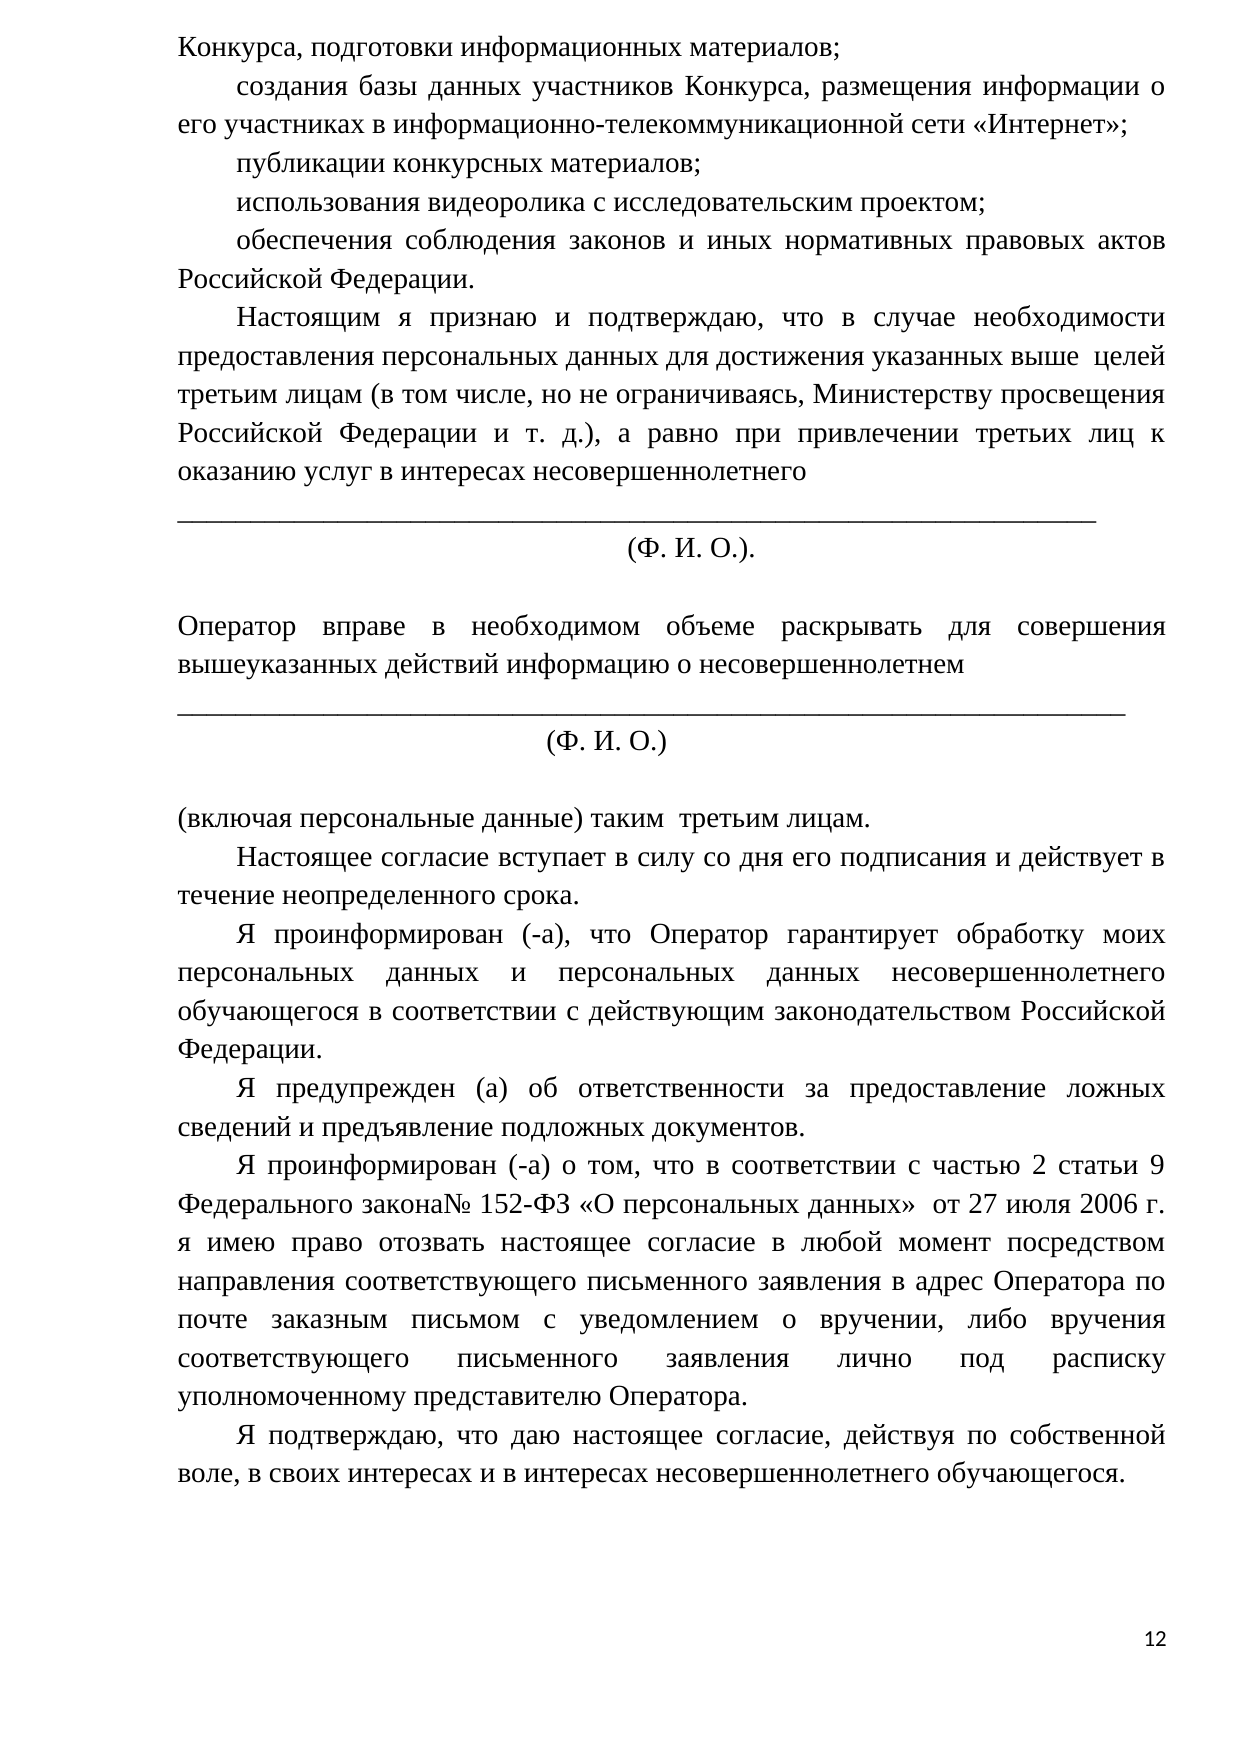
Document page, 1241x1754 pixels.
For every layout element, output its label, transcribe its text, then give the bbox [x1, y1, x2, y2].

text _______________________________________________________________ [177, 492, 1166, 526]
text Я проинформирован (-а), что Оператор гарантирует обработку моих персональных данных и персональных данных несовершеннолетнего обучающегося в соответствии с действующим законодательством Российской Федерации. [177, 916, 1166, 1065]
text создания базы данных участников Конкурса, размещения информации о его участниках в информационно-телекоммуникационной сети «Интернет»; [177, 68, 1166, 140]
text Я подтверждаю, что даю настоящее согласие, действуя по собственной воле, в своих интересах и в интересах несовершеннолетнего обучающегося. [177, 1417, 1166, 1489]
text Настоящим я признаю и подтверждаю, что в случае необходимости предоставления персональных данных для достижения указанных выше целей третьим лицам (в том числе, но не ограничиваясь, Министерству просвещения Российской Федерации и т. д.), а равно при привлечении третьих лиц к оказанию услуг в интересах несовершеннолетнего [177, 299, 1166, 487]
text (Ф. И. О.). [177, 531, 1166, 564]
text использования видеоролика с исследовательским проектом; [177, 184, 1166, 217]
text _________________________________________________________________ [177, 685, 1166, 718]
text Настоящее согласие вступает в силу со дня его подписания и действует в течение неопределенного срока. [177, 839, 1166, 911]
text обеспечения соблюдения законов и иных нормативных правовых актов Российской Федерации. [177, 222, 1166, 294]
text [177, 29, 1166, 63]
text Я предупрежден (а) об ответственности за предоставление ложных сведений и предъявление подложных документов. [177, 1070, 1166, 1142]
text публикации конкурсных материалов; [177, 145, 1166, 179]
text Оператор вправе в необходимом объеме раскрывать для совершения вышеуказанных действий информацию о несовершеннолетнем [177, 608, 1166, 680]
text (включая персональные данные) таким третьим лицам. [177, 800, 1166, 834]
text (Ф. И. О.) [177, 723, 1166, 757]
text Я проинформирован (-а) о том, что в соответствии с частью 2 статьи 9 Федерального закона№ 152-ФЗ «О персональных данных» от 27 июля 2006 г. я имею право отозвать настоящее согласие в любой момент посредством направления соответствующего письменного заявления в адрес Оператора по почте заказным письмом с уведомлением о вручении, либо вручения соответствующего письменного заявления лично под расписку уполномоченному представителю Оператора. [177, 1147, 1166, 1412]
